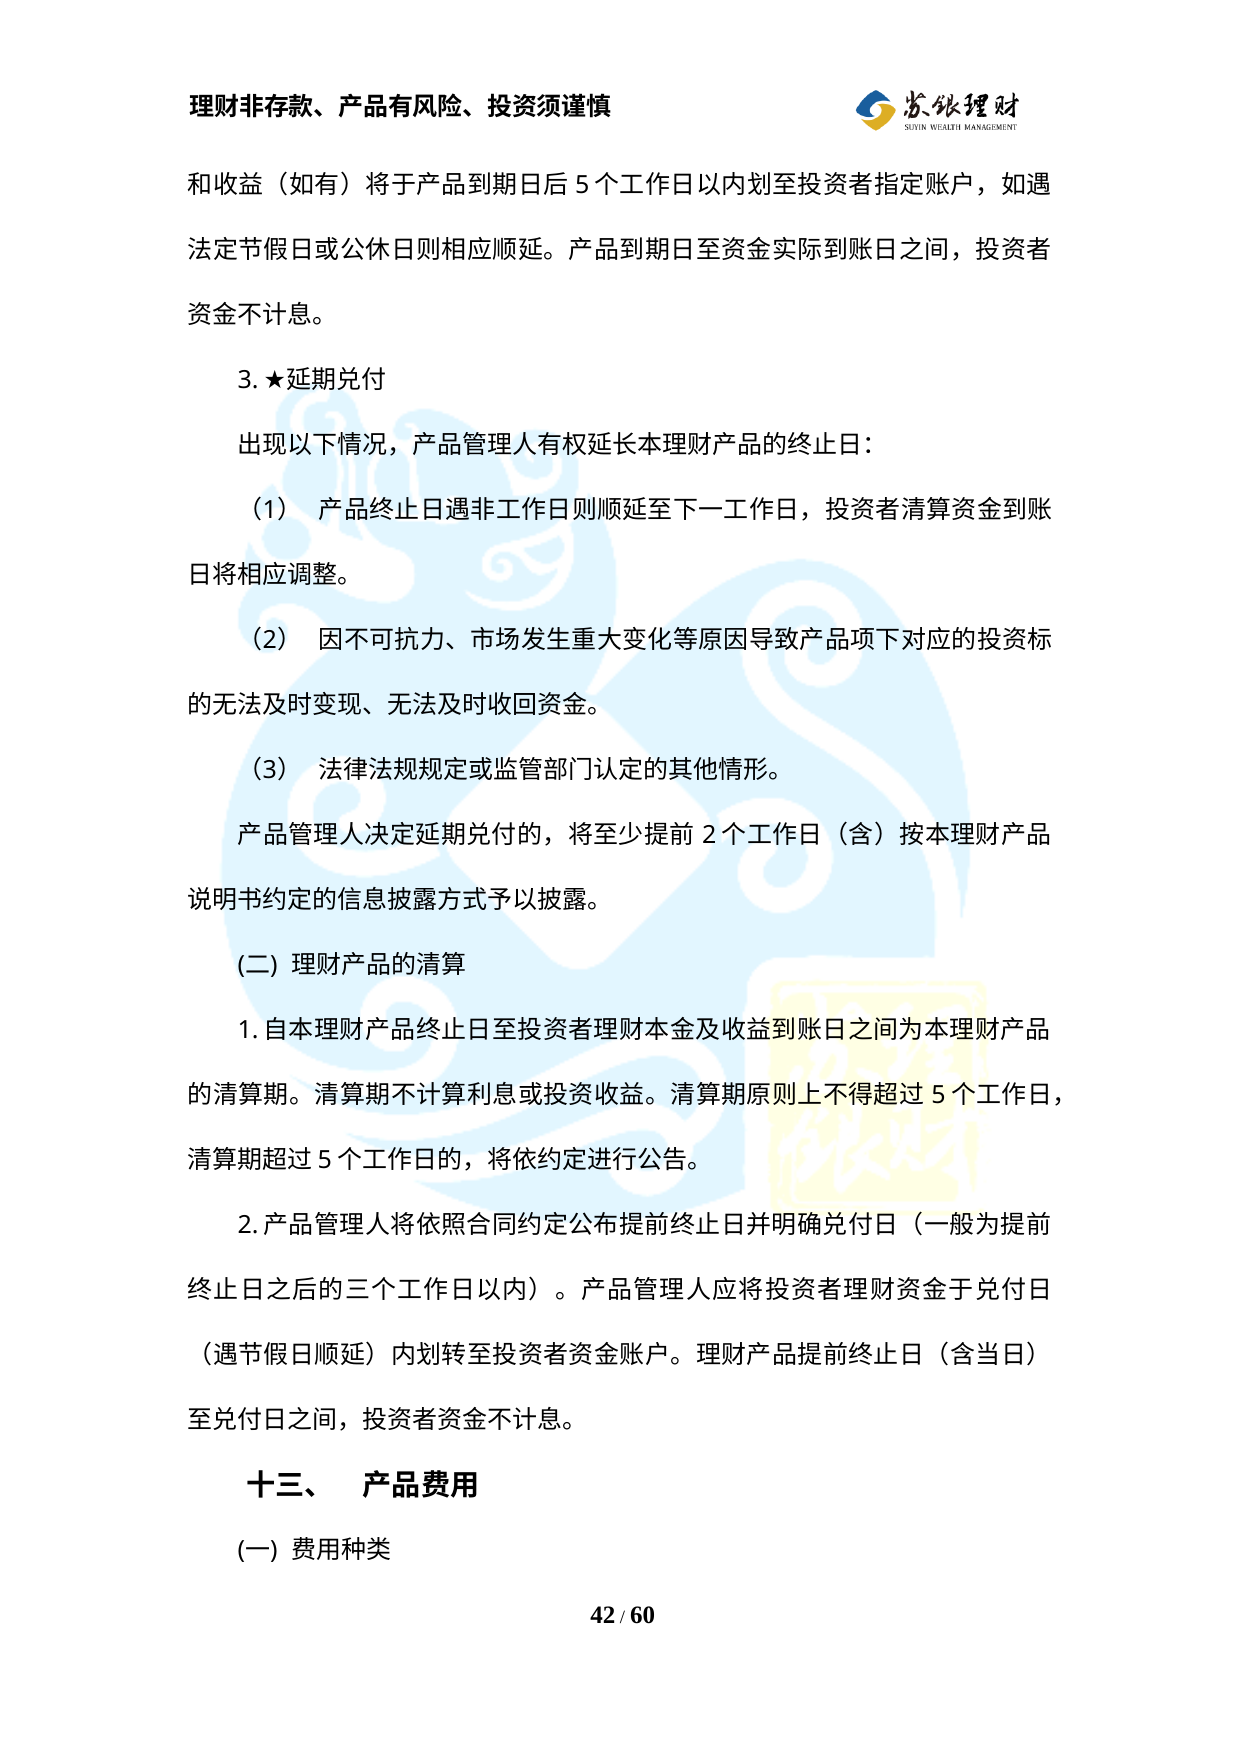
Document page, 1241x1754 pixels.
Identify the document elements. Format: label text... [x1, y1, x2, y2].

list 产品终止日遇非工作日则顺延至下一工作日，投资者清算资金到账日将相应调整。 [187, 475, 1053, 605]
list 因不可抗力、市场发生重大变化等原因导致产品项下对应的投资标的无法及时变现、无法及时收回资金。 [187, 605, 1053, 735]
text 投资者持有本理财产品至产品到期日，投资者的投资本金和收益（如有）将在产品到期后一次性支付。理财产品正常终止并兑付的，投资者的投资本金和收益（如有）将于产品到期日后5个工作日以内划至投资者指定账户，如遇法定节假日或公休日则相应顺延。产品到期日至资金实际到账日之间，投资者资金不计息。 [187, 150, 1053, 345]
list 理财产品的清算 [187, 930, 1053, 995]
list 产品管理人将依照合同约定公布提前终止日并明确兑付日（一般为提前终止日之后的三个工作日以内）。产品管理人应将投资者理财资金于兑付日（遇节假日顺延）内划转至投资者资金账户。理财产品提前终止日（含当日）至兑付日之间，投资者资金不计息。 [187, 1190, 1053, 1450]
picture [831, 73, 1049, 143]
list 自本理财产品终止日至投资者理财本金及收益到账日之间为本理财产品的清算期。清算期不计算利息或投资收益。清算期原则上不得超过5个工作日，清算期超过5个工作日的，将依约定进行公告。 [187, 995, 1053, 1190]
list 费用种类 [187, 1515, 1053, 1580]
list 法律法规规定或监管部门认定的其他情形。 [187, 735, 1053, 800]
list 产品费用 [187, 1450, 1053, 1515]
text 出现以下情况，产品管理人有权延长本理财产品的终止日： [187, 410, 1053, 475]
text 产品管理人决定延期兑付的，将至少提前2个工作日（含）按本理财产品说明书约定的信息披露方式予以披露。 [187, 800, 1053, 930]
list ★延期兑付 [187, 345, 1053, 410]
